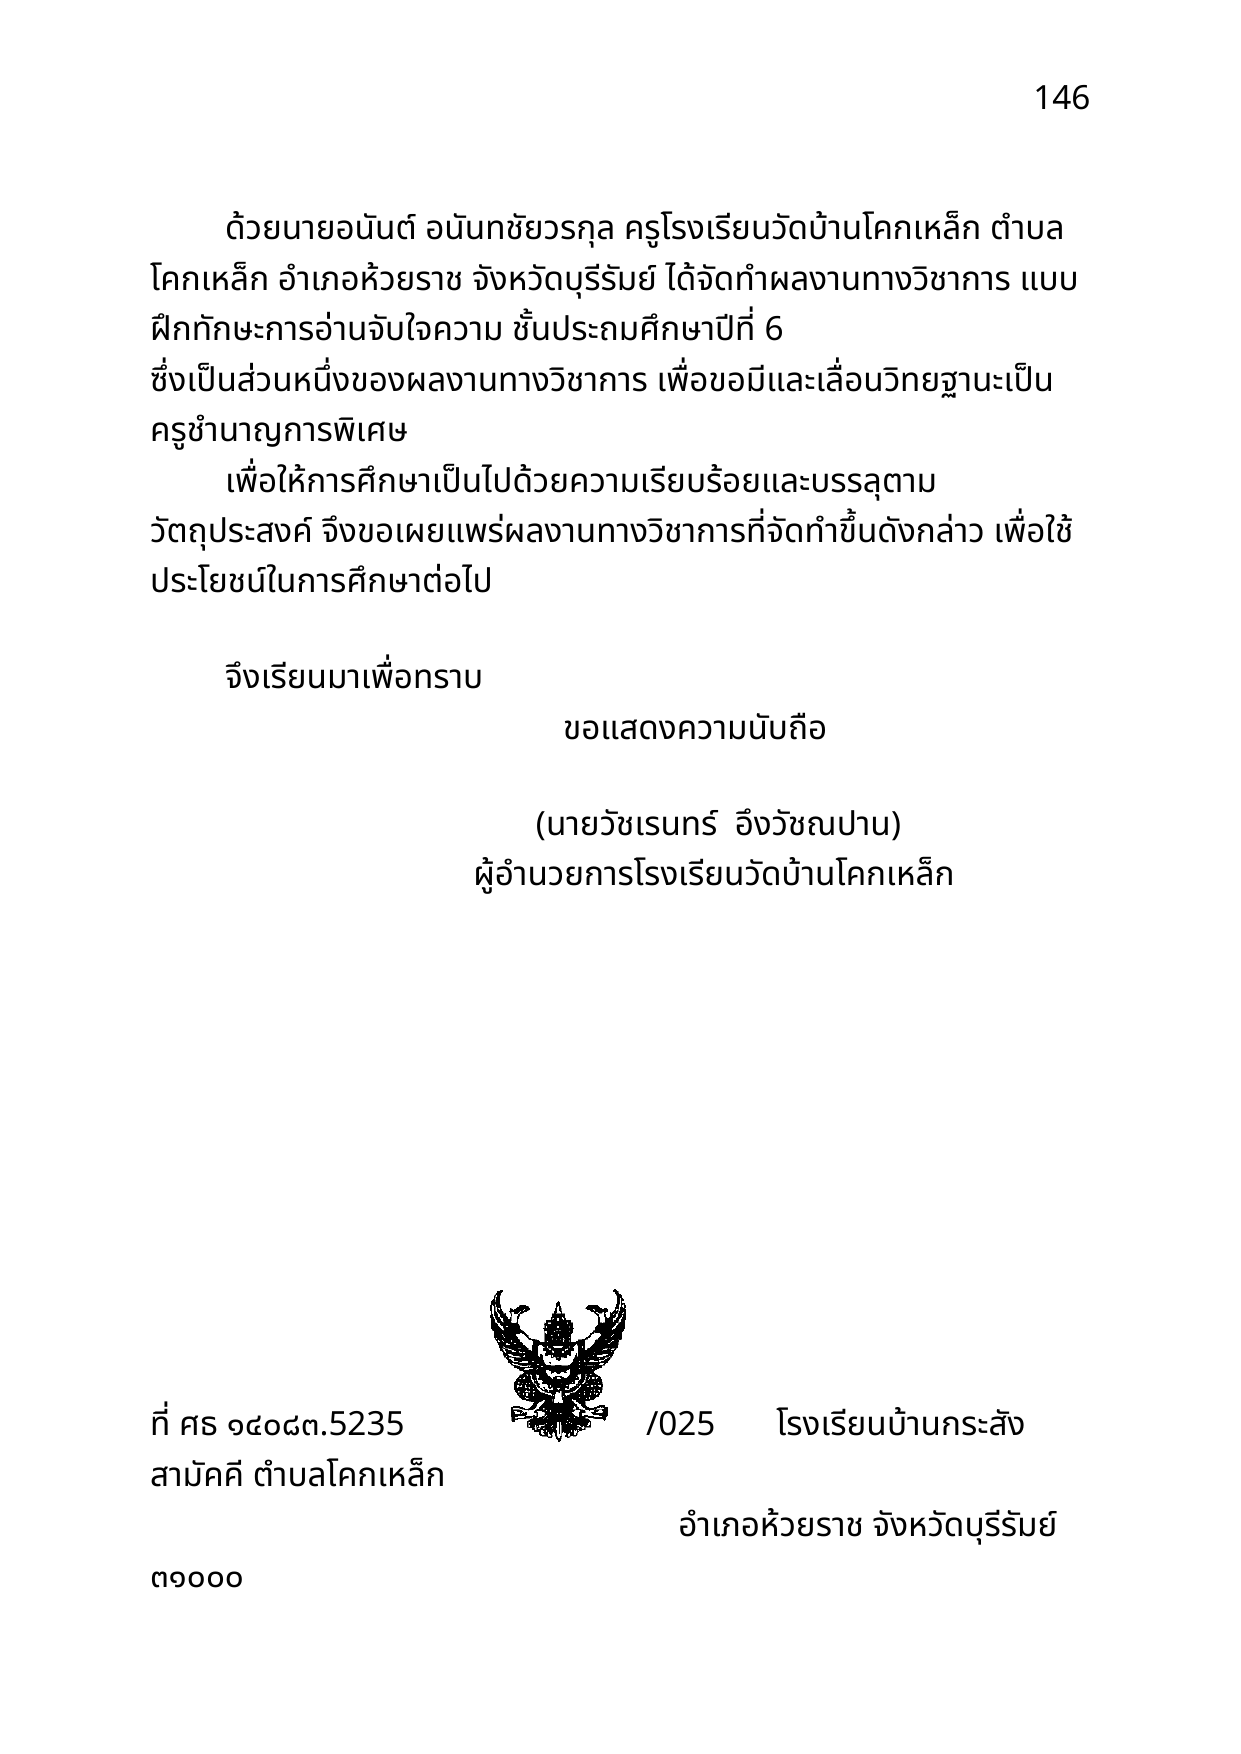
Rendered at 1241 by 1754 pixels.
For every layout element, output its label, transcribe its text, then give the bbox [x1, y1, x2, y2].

text ที่ ศธ ๑๔๐๘๓.5235 /025 โรงเรียนบ้านกระสังสามัคคี ตำบลโคกเหล็ก [150, 1400, 1112, 1501]
text (นายวัชเรนทร์ อึงวัชณปาน) [150, 799, 1090, 850]
picture [487, 1287, 627, 1441]
text ด้วยนายอนันต์ อนันทชัยวรกุล ครูโรงเรียนวัดบ้านโคกเหล็ก ตำบลโคกเหล็ก อำเภอห้วยราช จังหวัดบุรีรัมย์ ได้จัดทำผลงานทางวิชาการ แบบฝึกทักษะการอ่านจับใจความ ชั้นประถมศึกษาปีที่ 6 [150, 204, 1090, 356]
text ผู้อำนวยการโรงเรียนวัดบ้านโคกเหล็ก [150, 850, 1090, 901]
text อำเภอห้วยราช จังหวัดบุรีรัมย์ ๓๑๐๐๐ [150, 1501, 1090, 1602]
text ขอแสดงความนับถือ [225, 704, 1090, 754]
text เพื่อให้การศึกษาเป็นไปด้วยความเรียบร้อยและบรรลุตามวัตถุประสงค์ จึงขอเผยแพร่ผลงานทางวิชาการที่จัดทำขึ้นดังกล่าว เพื่อใช้ประโยชน์ในการศึกษาต่อไป [150, 457, 1090, 608]
text จึงเรียนมาเพื่อทราบ [150, 653, 1090, 704]
text ซึ่งเป็นส่วนหนึ่งของผลงานทางวิชาการ เพื่อขอมีและเลื่อนวิทยฐานะเป็นครูชำนาญการพิเศษ [150, 356, 1090, 457]
